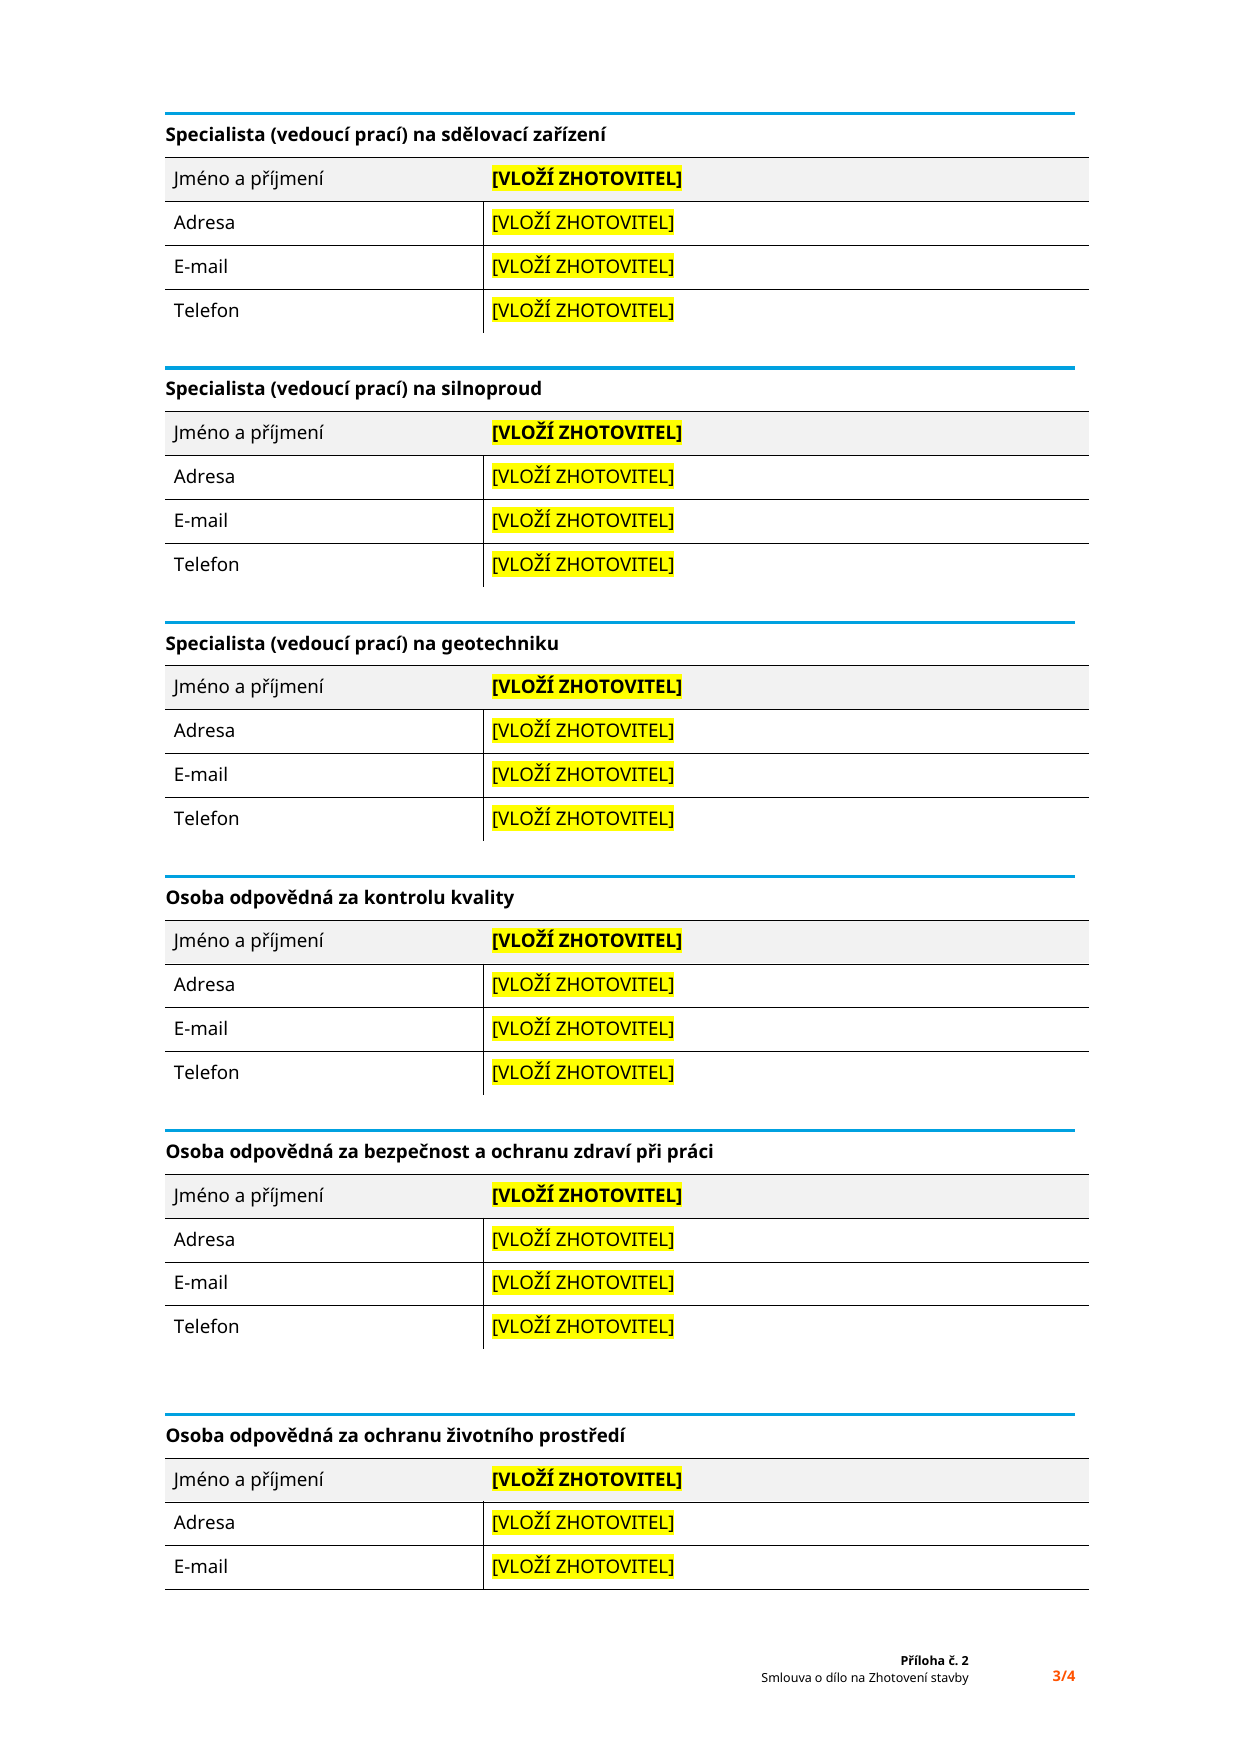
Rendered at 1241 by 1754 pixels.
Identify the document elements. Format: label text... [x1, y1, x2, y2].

table_cell [VLOŽÍ ZHOTOVITEL] [484, 290, 1089, 332]
table_cell [VLOŽÍ ZHOTOVITEL] [484, 1546, 1089, 1589]
table_cell [VLOŽÍ ZHOTOVITEL] [484, 500, 1089, 543]
table_cell Adresa [165, 1219, 483, 1261]
table_header [VLOŽÍ ZHOTOVITEL] [484, 1459, 1089, 1501]
table_cell Telefon [165, 1052, 483, 1095]
table_cell Adresa [165, 202, 483, 245]
table_cell [VLOŽÍ ZHOTOVITEL] [484, 1052, 1089, 1095]
table_header Jméno a příjmení [165, 666, 484, 709]
table_cell Adresa [165, 965, 483, 1007]
table_cell [VLOŽÍ ZHOTOVITEL] [484, 246, 1089, 289]
table_cell Adresa [165, 1503, 483, 1545]
table_cell [VLOŽÍ ZHOTOVITEL] [484, 798, 1089, 841]
table_cell E-mail [165, 246, 483, 289]
table_cell E-mail [165, 1263, 483, 1305]
table_cell [VLOŽÍ ZHOTOVITEL] [484, 1306, 1089, 1349]
table_header Jméno a příjmení [165, 412, 484, 455]
text Osoba odpovědná za kontrolu kvality [165, 878, 1075, 909]
table_cell [VLOŽÍ ZHOTOVITEL] [484, 1008, 1089, 1051]
table_header [VLOŽÍ ZHOTOVITEL] [484, 921, 1089, 963]
table_cell [VLOŽÍ ZHOTOVITEL] [484, 456, 1089, 499]
text Osoba odpovědná za ochranu životního prostředí [165, 1416, 1075, 1448]
table_cell Telefon [165, 798, 483, 841]
text Specialista (vedoucí prací) na silnoproud [165, 370, 1075, 401]
table_header Jméno a příjmení [165, 1459, 484, 1501]
table_cell [VLOŽÍ ZHOTOVITEL] [484, 544, 1089, 587]
table_cell Adresa [165, 710, 483, 753]
table_cell Telefon [165, 290, 483, 332]
text Specialista (vedoucí prací) na sdělovací zařízení [165, 115, 1075, 147]
table_header [VLOŽÍ ZHOTOVITEL] [484, 1175, 1089, 1218]
text Osoba odpovědná za bezpečnost a ochranu zdraví při práci [165, 1132, 1075, 1164]
table_header Jméno a příjmení [165, 921, 484, 963]
table_header [VLOŽÍ ZHOTOVITEL] [484, 666, 1089, 709]
table_header [VLOŽÍ ZHOTOVITEL] [484, 412, 1089, 455]
table_cell E-mail [165, 500, 483, 543]
table_cell [VLOŽÍ ZHOTOVITEL] [484, 1263, 1089, 1305]
table_cell [VLOŽÍ ZHOTOVITEL] [484, 710, 1089, 753]
table_cell [VLOŽÍ ZHOTOVITEL] [484, 965, 1089, 1007]
table_cell E-mail [165, 1008, 483, 1051]
table_cell E-mail [165, 754, 483, 797]
table_cell [VLOŽÍ ZHOTOVITEL] [484, 202, 1089, 245]
table_cell Telefon [165, 1306, 483, 1349]
table_cell Adresa [165, 456, 483, 499]
table_cell E-mail [165, 1546, 483, 1589]
table_cell [VLOŽÍ ZHOTOVITEL] [484, 1503, 1089, 1545]
table_header [VLOŽÍ ZHOTOVITEL] [484, 158, 1089, 201]
table_cell Telefon [165, 544, 483, 587]
table_cell [VLOŽÍ ZHOTOVITEL] [484, 754, 1089, 797]
text Specialista (vedoucí prací) na geotechniku [165, 624, 1075, 655]
table_header Jméno a příjmení [165, 1175, 484, 1218]
table_header Jméno a příjmení [165, 158, 484, 201]
table_cell [VLOŽÍ ZHOTOVITEL] [484, 1219, 1089, 1261]
